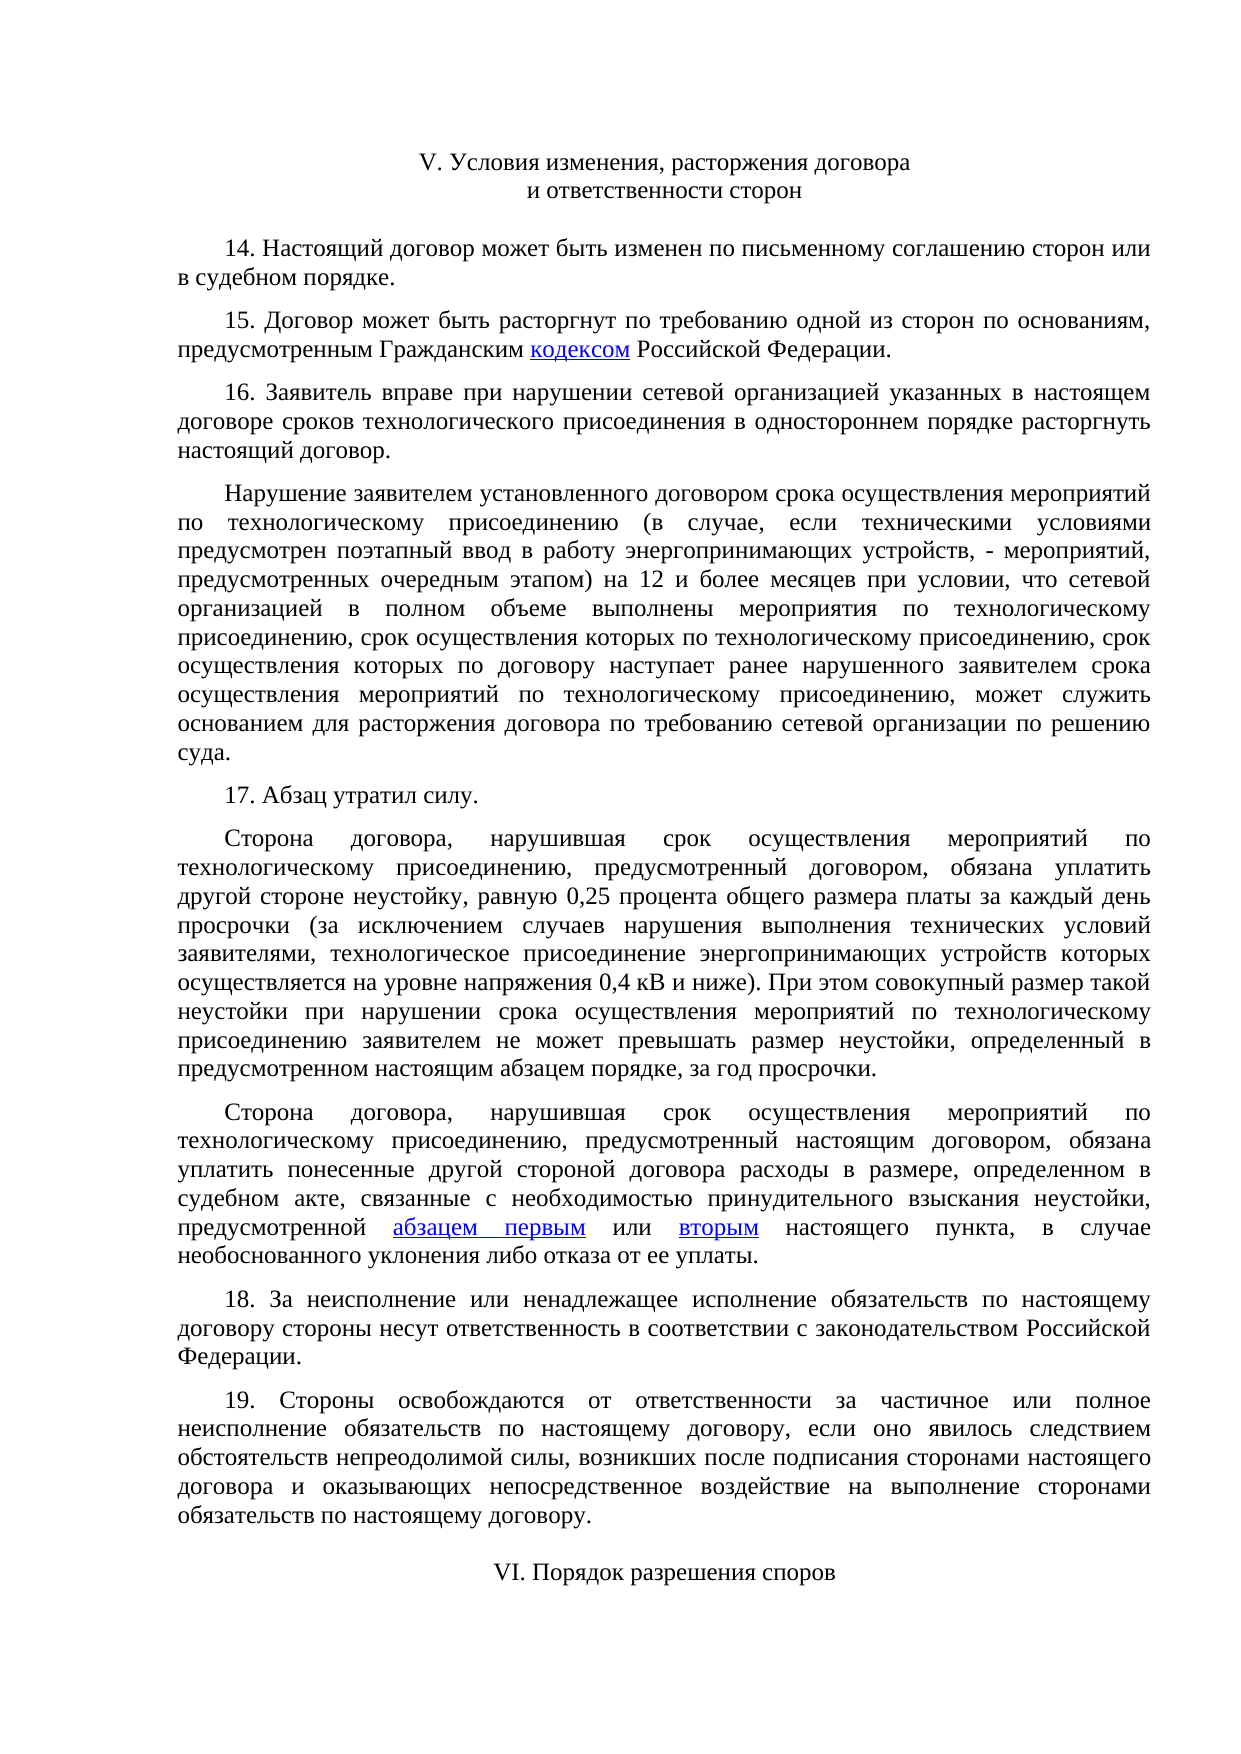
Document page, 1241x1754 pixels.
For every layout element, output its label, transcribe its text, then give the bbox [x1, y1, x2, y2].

text Сторона договора, нарушившая срок осуществления мероприятий по технологическому присоединению, предусмотренный договором, обязана уплатить другой стороне неустойку, равную 0,25 процента общего размера платы за каждый день просрочки (за исключением случаев нарушения выполнения технических условий заявителями, технологическое присоединение энергопринимающих устройств которых осуществляется на уровне напряжения 0,4 кВ и ниже). При этом совокупный размер такой неустойки при нарушении срока осуществления мероприятий по технологическому присоединению заявителем не может превышать размер неустойки, определенный в предусмотренном настоящим абзацем порядке, за год просрочки. [177, 823, 1152, 1082]
text и ответственности сторон [177, 176, 1152, 204]
text 14. Настоящий договор может быть изменен по письменному соглашению сторон или в судебном порядке. [177, 233, 1152, 291]
text 16. Заявитель вправе при нарушении сетевой организацией указанных в настоящем договоре сроков технологического присоединения в одностороннем порядке расторгнуть настоящий договор. [177, 377, 1152, 463]
text 15. Договор может быть расторгнут по требованию одной из сторон по основаниям, предусмотренным Гражданским кодексом Российской Федерации. [177, 305, 1152, 363]
text V. Условия изменения, расторжения договора [177, 147, 1152, 176]
text 18. За неисполнение или ненадлежащее исполнение обязательств по настоящему договору стороны несут ответственность в соответствии с законодательством Российской Федерации. [177, 1284, 1152, 1370]
text VI. Порядок разрешения споров [177, 1557, 1152, 1586]
text 17. Абзац утратил силу. [177, 780, 1152, 809]
text Сторона договора, нарушившая срок осуществления мероприятий по технологическому присоединению, предусмотренный настоящим договором, обязана уплатить понесенные другой стороной договора расходы в размере, определенном в судебном акте, связанные с необходимостью принудительного взыскания неустойки, предусмотренной абзацем первым или вторым настоящего пункта, в случае необоснованного уклонения либо отказа от ее уплаты. [177, 1097, 1152, 1269]
text Нарушение заявителем установленного договором срока осуществления мероприятий по технологическому присоединению (в случае, если техническими условиями предусмотрен поэтапный ввод в работу энергопринимающих устройств, - мероприятий, предусмотренных очередным этапом) на 12 и более месяцев при условии, что сетевой организацией в полном объеме выполнены мероприятия по технологическому присоединению, срок осуществления которых по технологическому присоединению, срок осуществления которых по договору наступает ранее нарушенного заявителем срока осуществления мероприятий по технологическому присоединению, может служить основанием для расторжения договора по требованию сетевой организации по решению суда. [177, 478, 1152, 766]
text 19. Стороны освобождаются от ответственности за частичное или полное неисполнение обязательств по настоящему договору, если оно явилось следствием обстоятельств непреодолимой силы, возникших после подписания сторонами настоящего договора и оказывающих непосредственное воздействие на выполнение сторонами обязательств по настоящему договору. [177, 1385, 1152, 1528]
